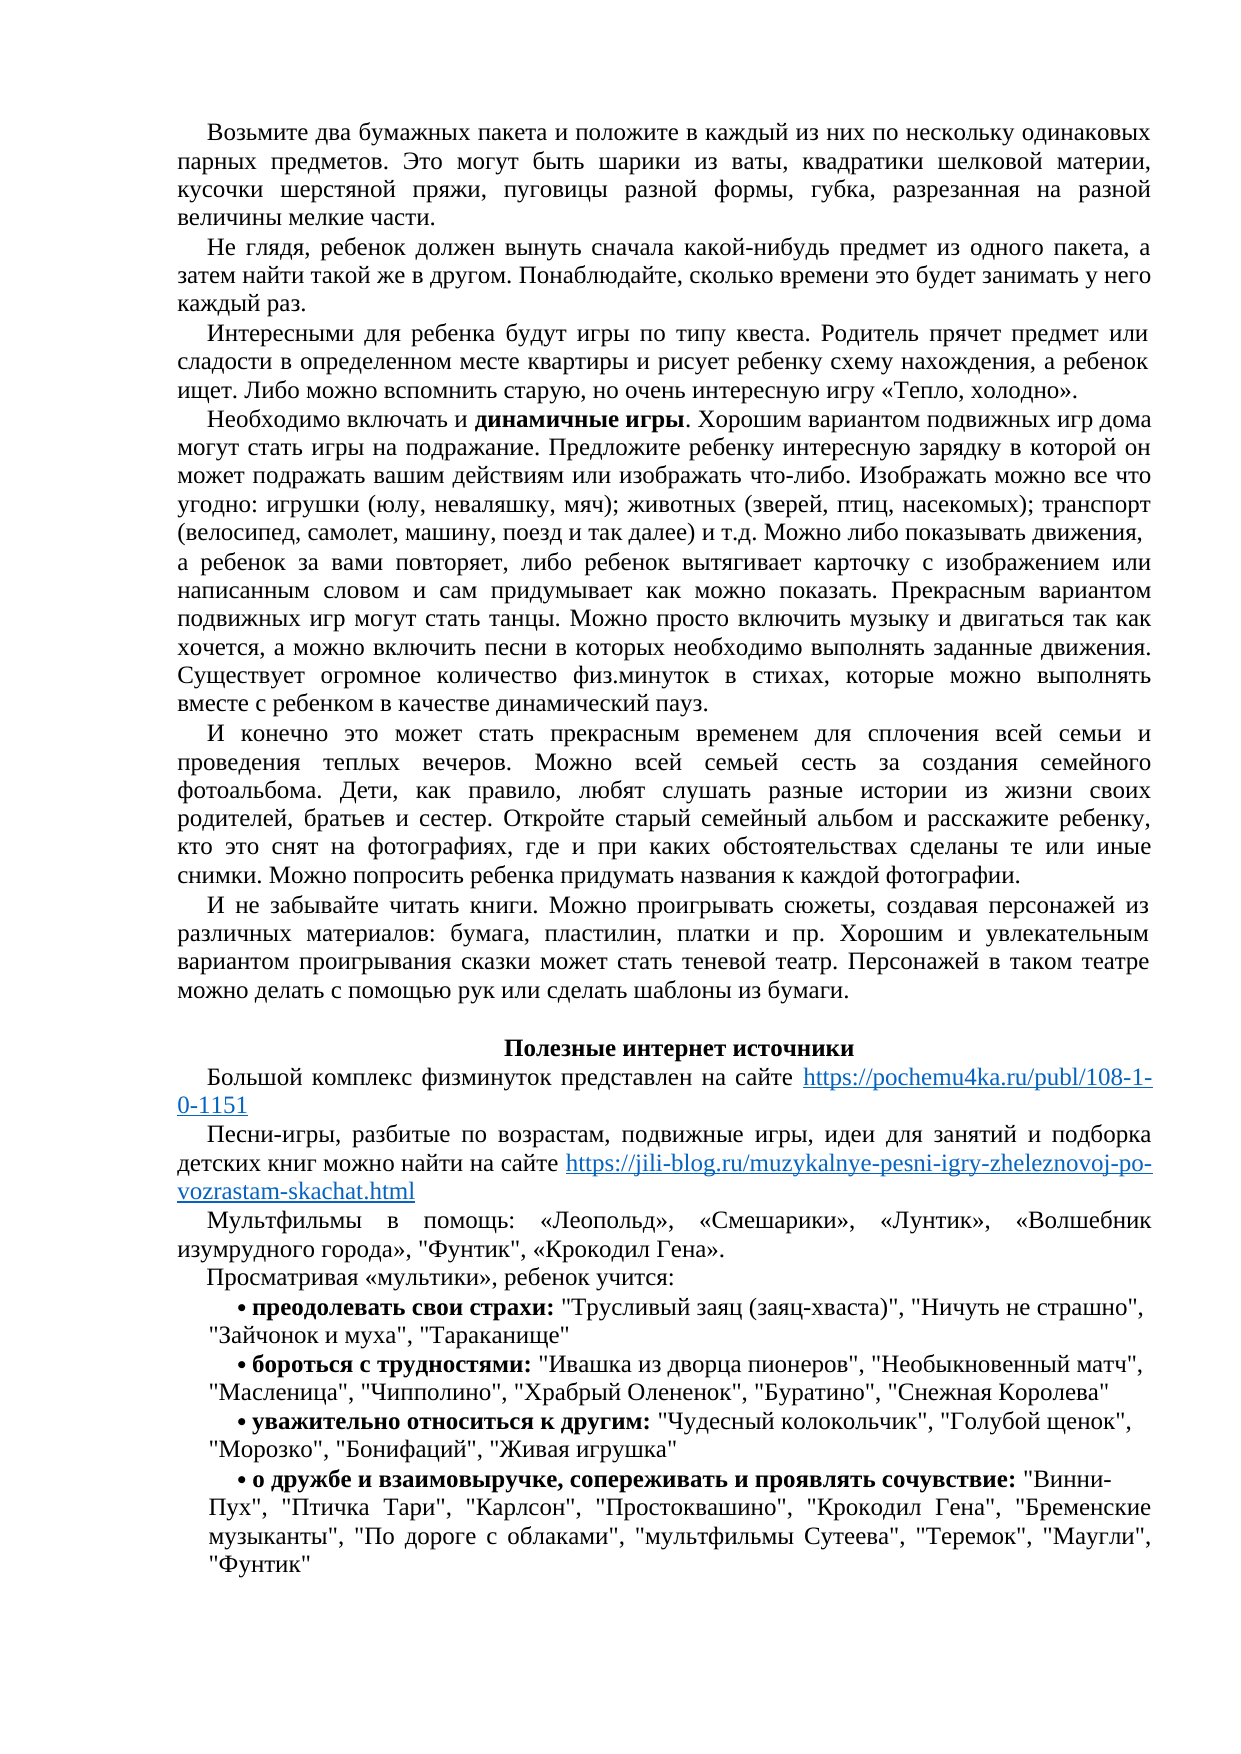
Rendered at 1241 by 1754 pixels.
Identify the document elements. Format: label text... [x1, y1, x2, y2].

text Не глядя, ребенок должен вынуть сначала какой-нибудь предмет из одного пакета, а затем найти такой же в другом. Понаблюдайте, сколько времени это будет занимать у него каждый раз. [177, 232, 1152, 317]
text Просматривая «мультики», ребенок учится: [206, 1262, 1152, 1291]
list ребенок за вами повторяет, либо ребенок вытягивает карточку с изображением или написанным словом и сам придумывает как можно показать. Прекрасным вариантом подвижных игр могут стать танцы. Можно просто включить музыку и двигаться так как хочется, а можно включить песни в которых необходимо выполнять заданные движения. Существует огромное количество физ.минуток в стихах, которые можно выполнять вместе с ребенком в качестве динамический пауз. [177, 548, 1152, 717]
list уважительно относиться к другим: "Чудесный колокольчик", "Голубой щенок", "Морозко", "Бонифаций", "Живая игрушка" [208, 1407, 1152, 1463]
list преодолевать свои страхи: "Трусливый заяц (заяц-хваста)", "Ничуть не страшно", "Зайчонок и муха", "Тараканище" [208, 1293, 1152, 1348]
text Интересными для ребенка будут игры по типу квеста. Родитель прячет предмет или сладости в определенном месте квартиры и рисует ребенку схему нахождения, а ребенок ищет. Либо можно вспомнить старую, но очень интересную игру «Тепло, холодно». [177, 319, 1150, 403]
text Необходимо включать и динамичные игры. Хорошим вариантом подвижных игр дома могут стать игры на подражание. Предложите ребенку интересную зарядку в которой он может подражать вашим действиям или изображать что-либо. Изображать можно все что угодно: игрушки (юлу, неваляшку, мяч); животных (зверей, птиц, насекомых); транспорт (велосипед, самолет, машину, поезд и так далее) и т.д. Можно либо показывать движения, [177, 404, 1152, 546]
list бороться с трудностями: "Ивашка из дворца пионеров", "Необыкновенный матч", "Масленица", "Чипполино", "Храбрый Олененок", "Буратино", "Снежная Королева" [208, 1350, 1152, 1406]
text Песни-игры, разбитые по возрастам, подвижные игры, идеи для занятий и подборка детских книг можно найти на сайте https://jili-blog.ru/muzykalnye-pesni-igry-zheleznovoj-po-vozrastam-skachat.html [177, 1120, 1152, 1205]
list конечно это может стать прекрасным временем для сплочения всей семьи и проведения теплых вечеров. Можно всей семьей сесть за создания семейного фотоальбома. Дети, как правило, любят слушать разные истории из жизни своих родителей, братьев и сестер. Откройте старый семейный альбом и расскажите ребенку, кто это снят на фотографиях, где и при каких обстоятельствах сделаны те или иные снимки. Можно попросить ребенка придумать названия к каждой фотографии. [177, 719, 1152, 888]
list не забывайте читать книги. Можно проигрывать сюжеты, создавая персонажей из различных материалов: бумага, пластилин, платки и пр. Хорошим и увлекательным вариантом проигрывания сказки может стать теневой театр. Персонажей в таком театре можно делать с помощью рук или сделать шаблоны из бумаги. [177, 891, 1150, 1003]
text Полезные интернет источники [150, 1033, 1208, 1062]
text Пух", "Птичка Тари", "Карлсон", "Простоквашино", "Крокодил Гена", "Бременские музыканты", "По дороге с облаками", "мультфильмы Сутеева", "Теремок", "Маугли", "Фунтик" [208, 1493, 1152, 1578]
text Мультфильмы в помощь: «Леопольд», «Смешарики», «Лунтик», «Волшебник изумрудного города», "Фунтик", «Крокодил Гена». [177, 1206, 1152, 1262]
text Большой комплекс физминуток представлен на сайте https://pochemu4ka.ru/publ/108-1-0-1151 [177, 1063, 1152, 1119]
list о дружбе и взаимовыручке, сопереживать и проявлять сочувствие: "Винни- [238, 1464, 1152, 1492]
text Возьмите два бумажных пакета и положите в каждый из них по нескольку одинаковых парных предметов. Это могут быть шарики из ваты, квадратики шелковой материи, кусочки шерстяной пряжи, пуговицы разной формы, губка, разрезанная на разной величины мелкие части. [177, 118, 1152, 231]
